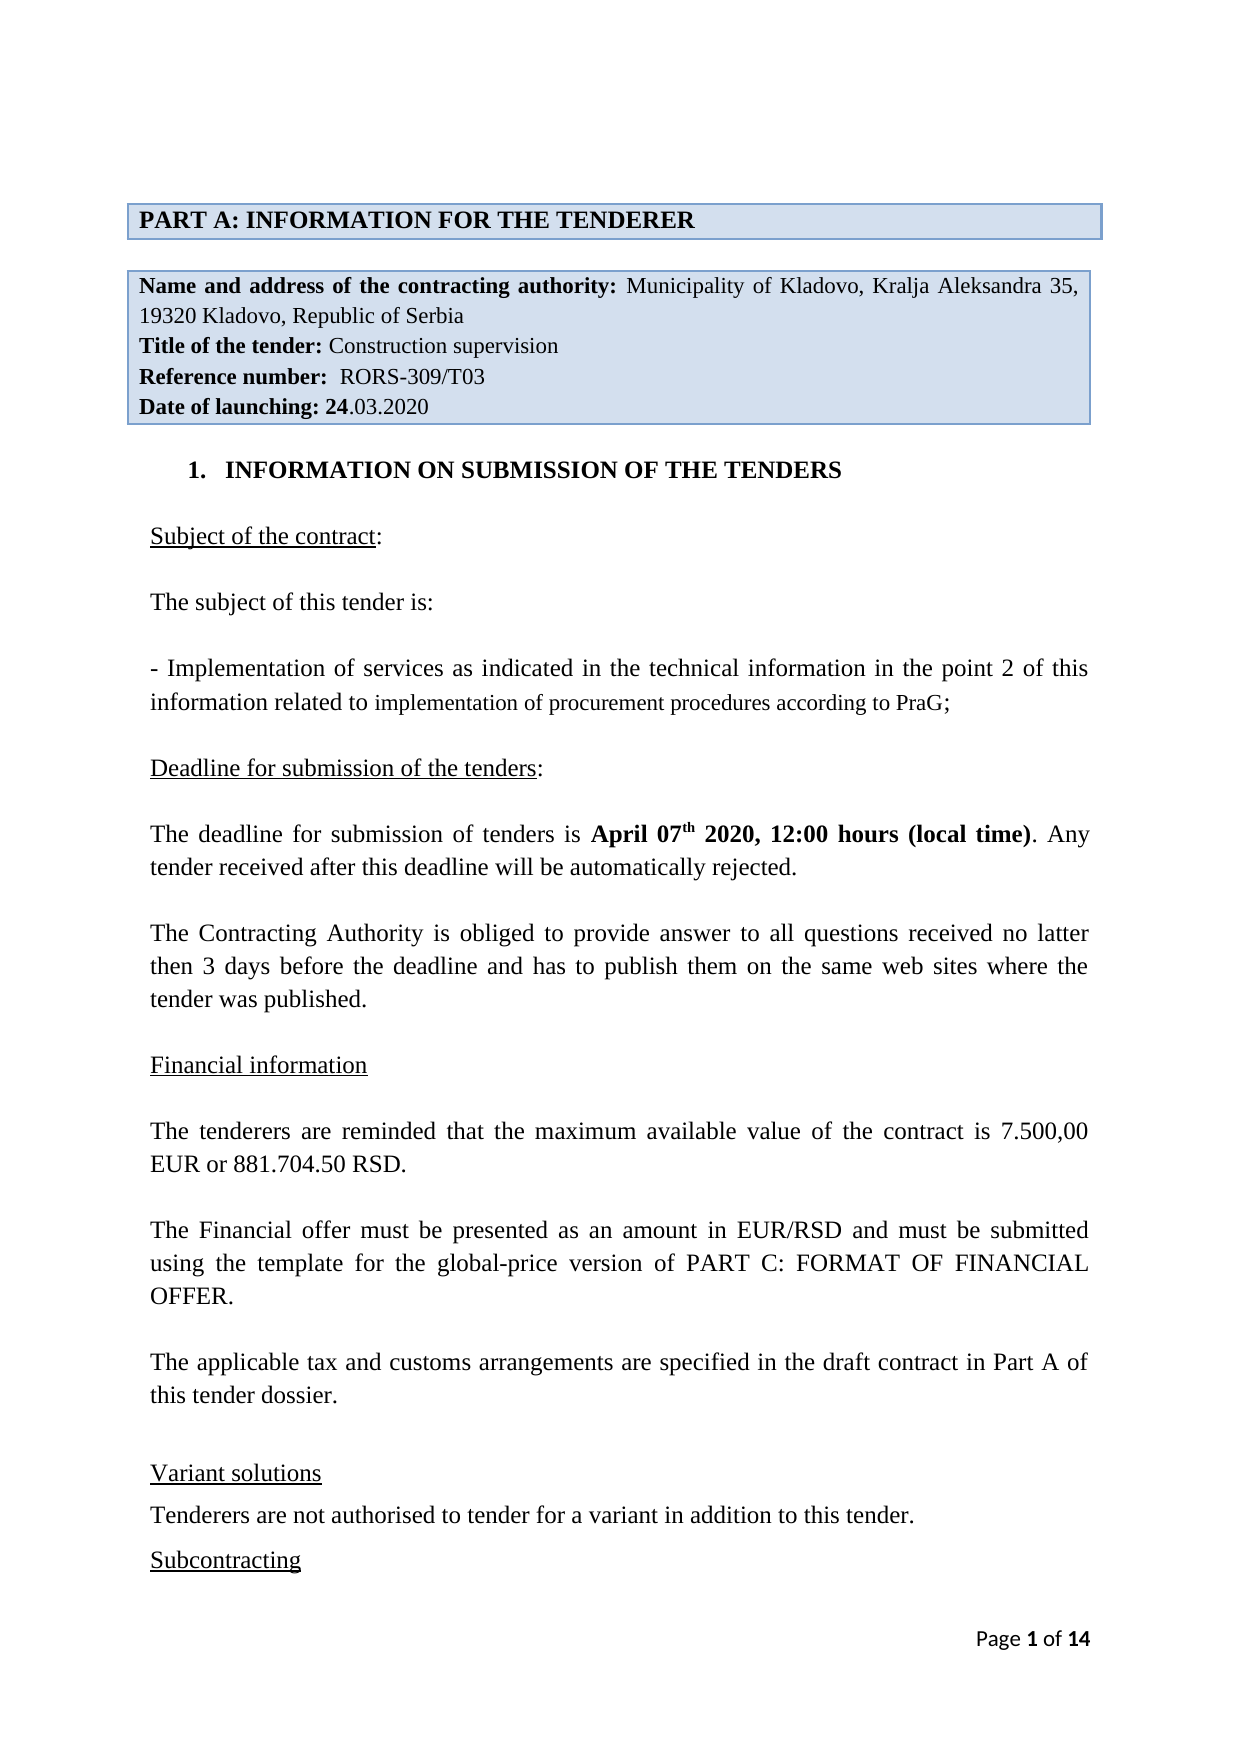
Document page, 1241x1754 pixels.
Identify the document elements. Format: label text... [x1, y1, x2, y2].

text Financial information [150, 1050, 1090, 1078]
list INFORMATION ON SUBMISSION OF THE TENDERS [187, 455, 1090, 484]
text Tenderers are not authorised to tender for a variant in addition to this tender. [150, 1500, 1090, 1528]
text Subject of the contract: [150, 521, 1090, 550]
text The subject of this tender is: [150, 587, 1090, 616]
text Variant solutions [150, 1458, 1090, 1487]
text The deadline for submission of tenders is April 07th 2020, 12:00 hours (local time). Any tender received after this deadline will be automatically rejected. [150, 819, 1090, 880]
text - Implementation of services as indicated in the technical information in the point 2 of this information related to implementation of procurement procedures according to PraG; [150, 653, 1090, 715]
text Deadline for submission of the tenders: [150, 753, 1090, 781]
text The Financial offer must be presented as an amount in EUR/RSD and must be submitted using the template for the global-price version of PART C: FORMAT OF FINANCIAL OFFER. [150, 1215, 1090, 1310]
text The Contracting Authority is obliged to provide answer to all questions received no latter then 3 days before the deadline and has to publish them on the same web sites where the tender was published. [150, 918, 1090, 1012]
text The applicable tax and customs arrangements are specified in the draft contract in Part A of this tender dossier. [150, 1347, 1090, 1409]
table_header PART A: INFORMATION FOR THE TENDERER [129, 205, 1100, 238]
text Subcontracting [150, 1545, 1090, 1574]
table_header Name and address of the contracting authority: Municipality of Kladovo, Kralja Aleksandra 35, 19320 Kladovo, Republic of Serbia Title of the tender: Construction supervision Reference number: RORS-309/T03 Date of launching: 24.03.2020 [129, 272, 1089, 423]
text The tenderers are reminded that the maximum available value of the contract is 7.500,00 EUR or 881.704.50 RSD. [150, 1116, 1090, 1178]
